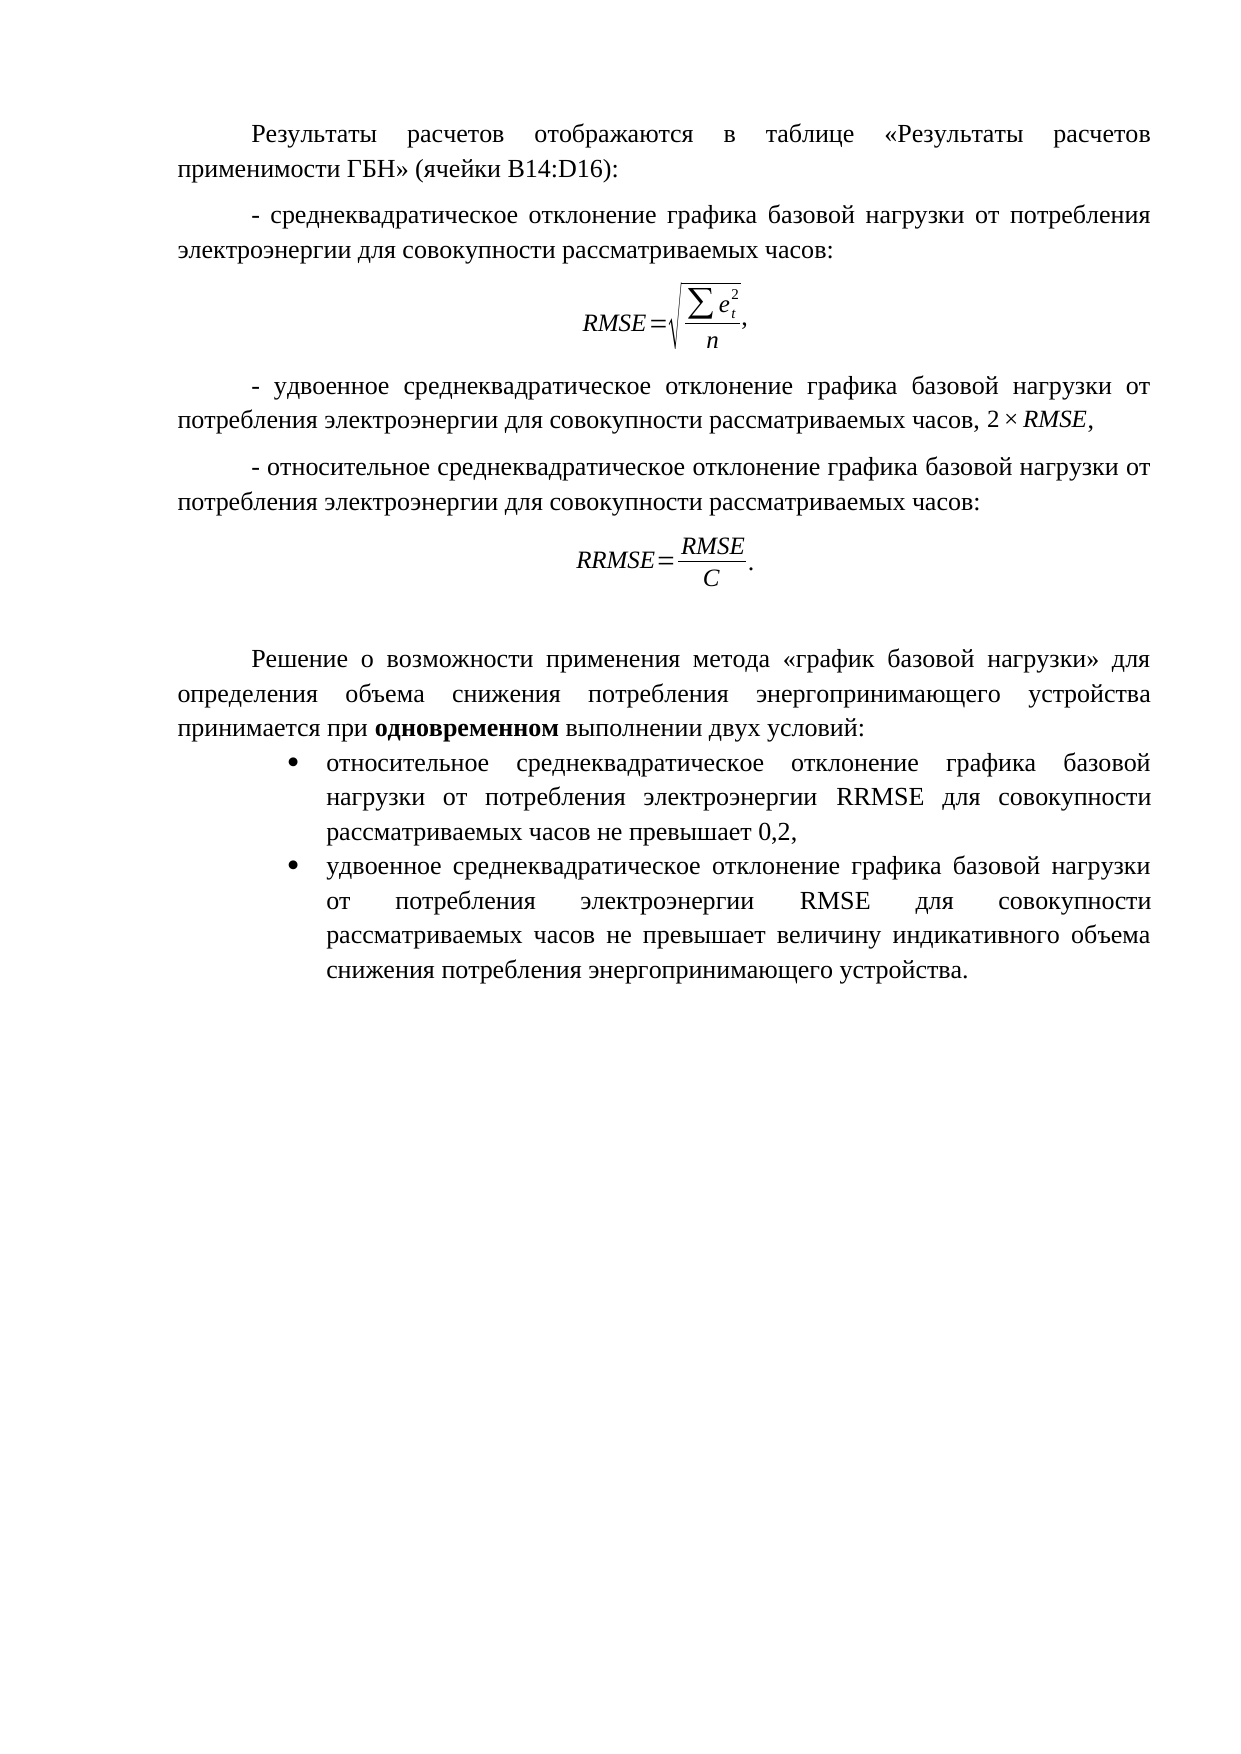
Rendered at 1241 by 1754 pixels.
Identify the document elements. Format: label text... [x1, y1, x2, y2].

list Решение о возможности применения метода «график базовой нагрузки» для определения объема снижения потребления энергопринимающего устройства принимается при одновременном выполнении двух условий: [177, 643, 1152, 742]
list Результаты расчетов отображаются в таблице «Результаты расчетов применимости ГБН» (ячейки B14:D16): [177, 118, 1152, 183]
text , [177, 281, 1152, 353]
text - среднеквадратическое отклонение графика базовой нагрузки от потребления электроэнергии для совокупности рассматриваемых часов: [177, 199, 1152, 264]
list относительное среднеквадратическое отклонение графика базовой нагрузки от потребления электроэнергии RRMSE для совокупности рассматриваемых часов не превышает 0,2, [288, 747, 1152, 846]
text - относительное среднеквадратическое отклонение графика базовой нагрузки от потребления электроэнергии для совокупности рассматриваемых часов: [177, 451, 1152, 516]
list . [177, 533, 1152, 592]
text - удвоенное среднеквадратическое отклонение графика базовой нагрузки от потребления электроэнергии для совокупности рассматриваемых часов, , [177, 370, 1152, 434]
list удвоенное среднеквадратическое отклонение графика базовой нагрузки от потребления электроэнергии RMSE для совокупности рассматриваемых часов не превышает величину индикативного объема снижения потребления энергопринимающего устройства. [288, 850, 1152, 984]
